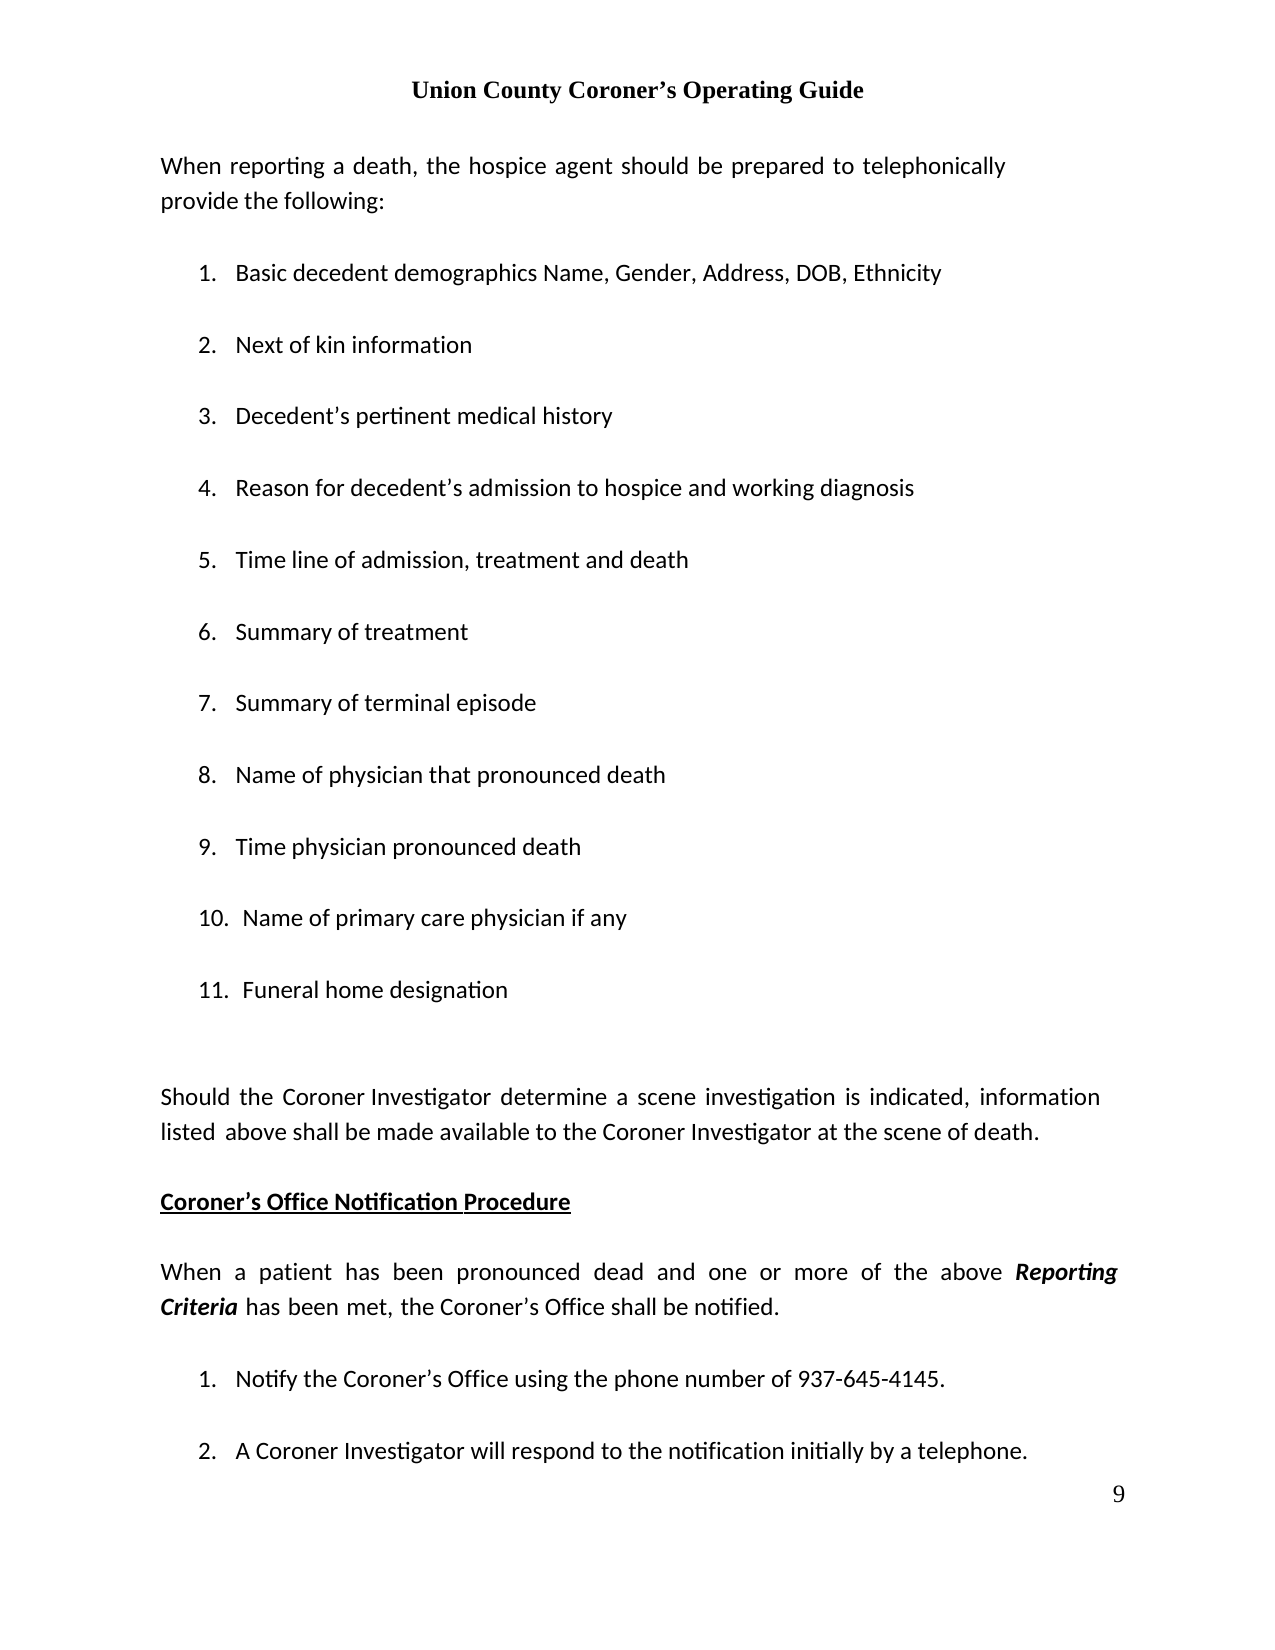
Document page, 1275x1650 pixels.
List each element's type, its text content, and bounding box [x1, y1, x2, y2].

text 2. A Coroner Investigator will respond to the notification initially by a telephone. [198, 1435, 1125, 1466]
text 1. Notify the Coroner’s Office using the phone number of 937-645-4145. [198, 1363, 1125, 1394]
text 3. Decedent’s pertinent medical history [198, 400, 1125, 431]
text 6. Summary of treatment [198, 616, 1125, 646]
text 10. Name of primary care physician if any [198, 902, 1125, 933]
text Coroner’s Office Notification Procedure [160, 1186, 907, 1217]
text 4. Reason for decedent’s admission to hospice and working diagnosis [198, 472, 1125, 503]
text Should the Coroner Investigator determine a scene investigation is indicated, information listed above shall be made available to the Coroner Investigator at the scene of death. [160, 1081, 1118, 1147]
text 2. Next of kin information [198, 329, 1125, 359]
text 9. Time physician pronounced death [198, 831, 1125, 861]
text When reporting a death, the hospice agent should be prepared to telephonically provide the following: [160, 150, 1006, 216]
text When a patient has been pronounced dead and one or more of the above Reporting Criteria has been met, the Coroner’s Office shall be notified. [160, 1256, 1118, 1322]
text 8. Name of physician that pronounced death [198, 759, 1125, 789]
text 1. Basic decedent demographics Name, Gender, Address, DOB, Ethnicity [198, 257, 1125, 287]
text 7. Summary of terminal episode [198, 687, 1125, 718]
text 11. Funeral home designation [198, 974, 1125, 1005]
text 5. Time line of admission, treatment and death [198, 544, 1125, 574]
